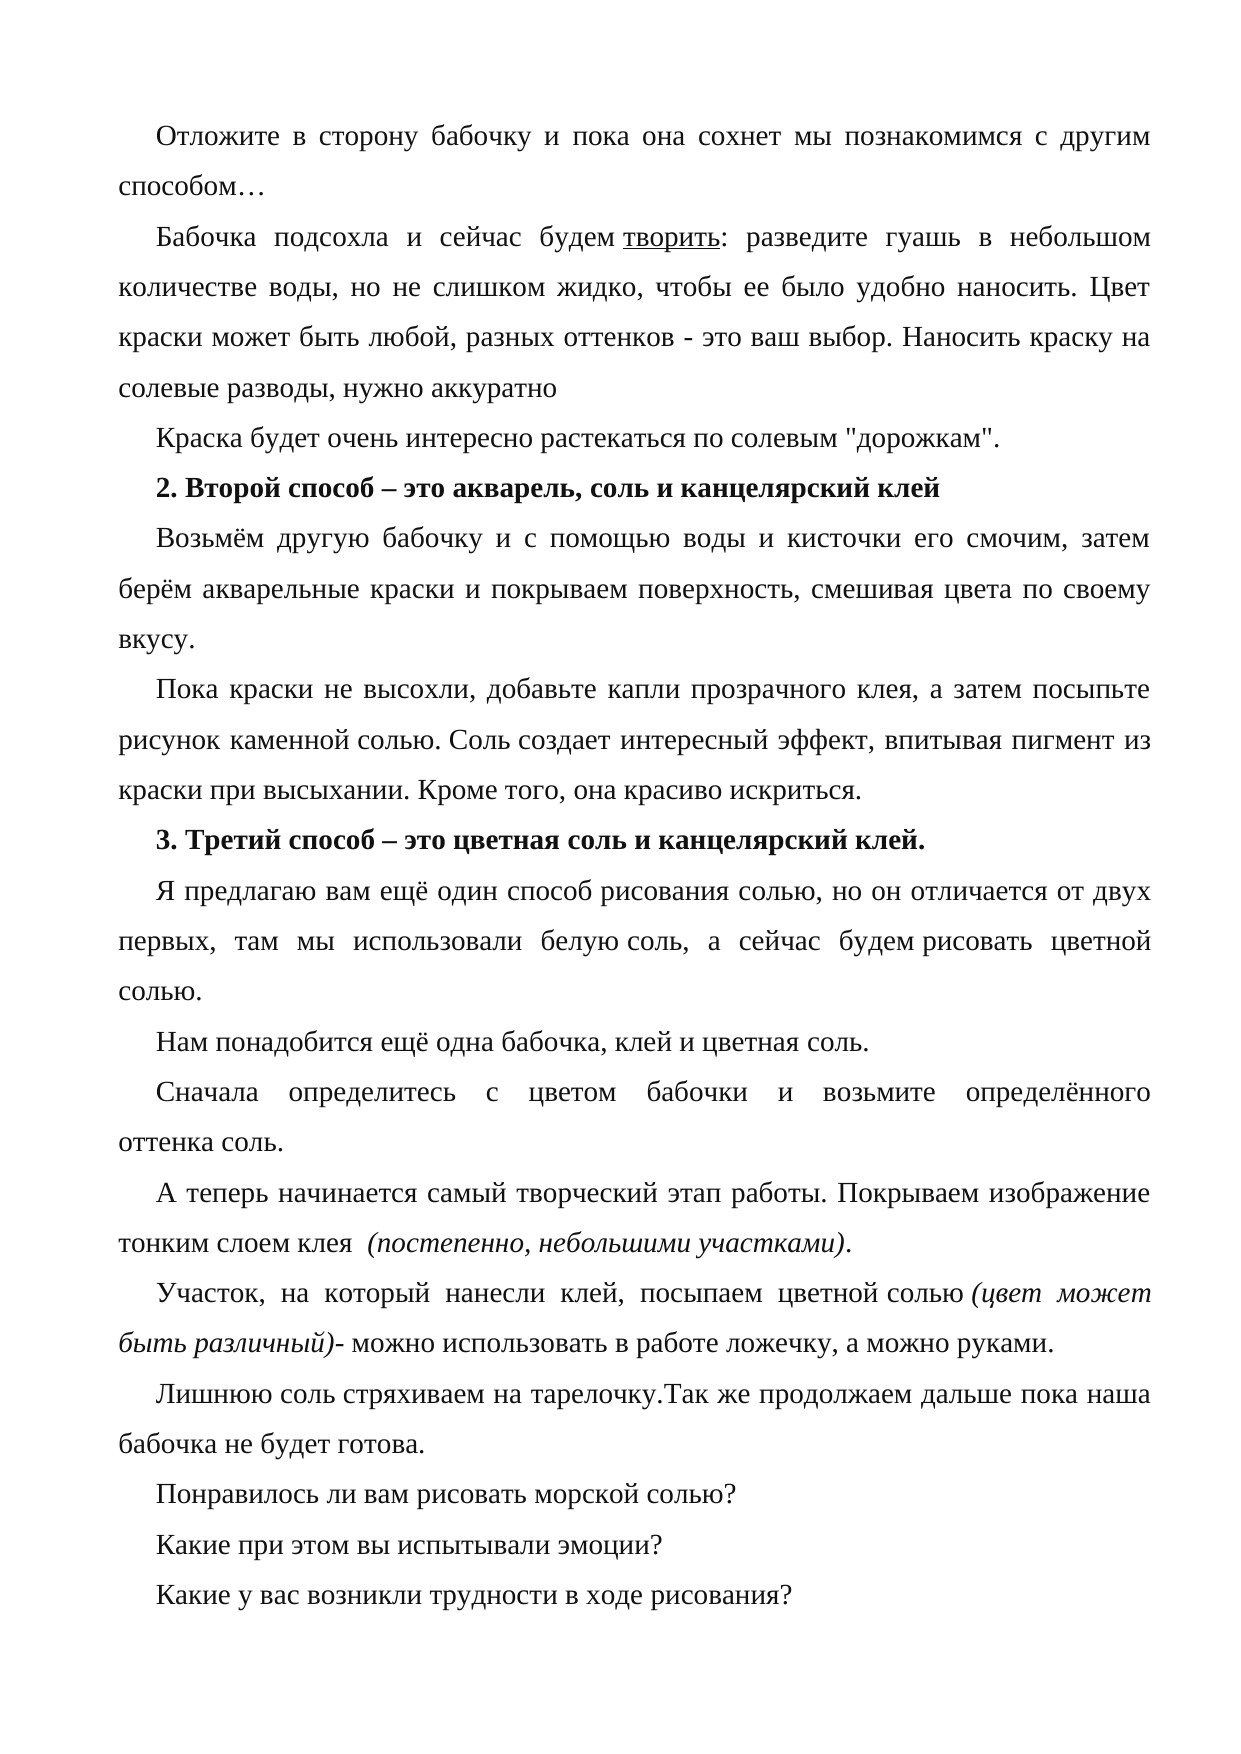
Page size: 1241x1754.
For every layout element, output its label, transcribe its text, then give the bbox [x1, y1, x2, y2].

text Пока краски не высохли, добавьте капли прозрачного клея, а затем посыпьте рисунок каменной солью. Соль создает интересный эффект, впитывая пигмент из краски при высыхании. Кроме того, она красиво искриться. [118, 672, 1152, 806]
text Лишнюю соль стряхиваем на тарелочку.Так же продолжаем дальше пока наша бабочка не будет готова. [118, 1376, 1152, 1460]
text Бабочка подсохла и сейчас будем творить: разведите гуашь в небольшом количестве воды, но не слишком жидко, чтобы ее было удобно наносить. Цвет краски может быть любой, разных оттенков - это ваш выбор. Наносить краску на солевые разводы, нужно аккуратно [118, 219, 1152, 403]
text Понравилось ли вам рисовать морской солью? [118, 1477, 1152, 1510]
text Сначала определитесь с цветом бабочки и возьмите определённого оттенка соль. [118, 1074, 1152, 1158]
text 3. Третий способ – это цветная соль и канцелярский клей. [118, 822, 1152, 856]
text Нам понадобится ещё одна бабочка, клей и цветная соль. [118, 1024, 1152, 1057]
text Какие у вас возникли трудности в ходе рисования? [118, 1577, 1152, 1611]
text Отложите в сторону бабочку и пока она сохнет мы познакомимся с другим способом… [118, 118, 1152, 202]
text Какие при этом вы испытывали эмоции? [118, 1527, 1152, 1560]
text Участок, на который нанесли клей, посыпаем цветной солью (цвет может быть различный)- можно использовать в работе ложечку, а можно руками. [118, 1275, 1152, 1359]
text Возьмём другую бабочку и с помощью воды и кисточки его смочим, затем берём акварельные краски и покрываем поверхность, смешивая цвета по своему вкусу. [118, 521, 1152, 655]
text 2. Второй способ – это акварель, соль и канцелярский клей [118, 470, 1152, 504]
text А теперь начинается самый творческий этап работы. Покрываем изображение тонким слоем клея (постепенно, небольшими участками). [118, 1175, 1152, 1258]
text Я предлагаю вам ещё один способ рисования солью, но он отличается от двух первых, там мы использовали белую соль, а сейчас будем рисовать цветной солью. [118, 873, 1152, 1007]
text Краска будет очень интересно растекаться по солевым "дорожкам". [118, 420, 1152, 453]
